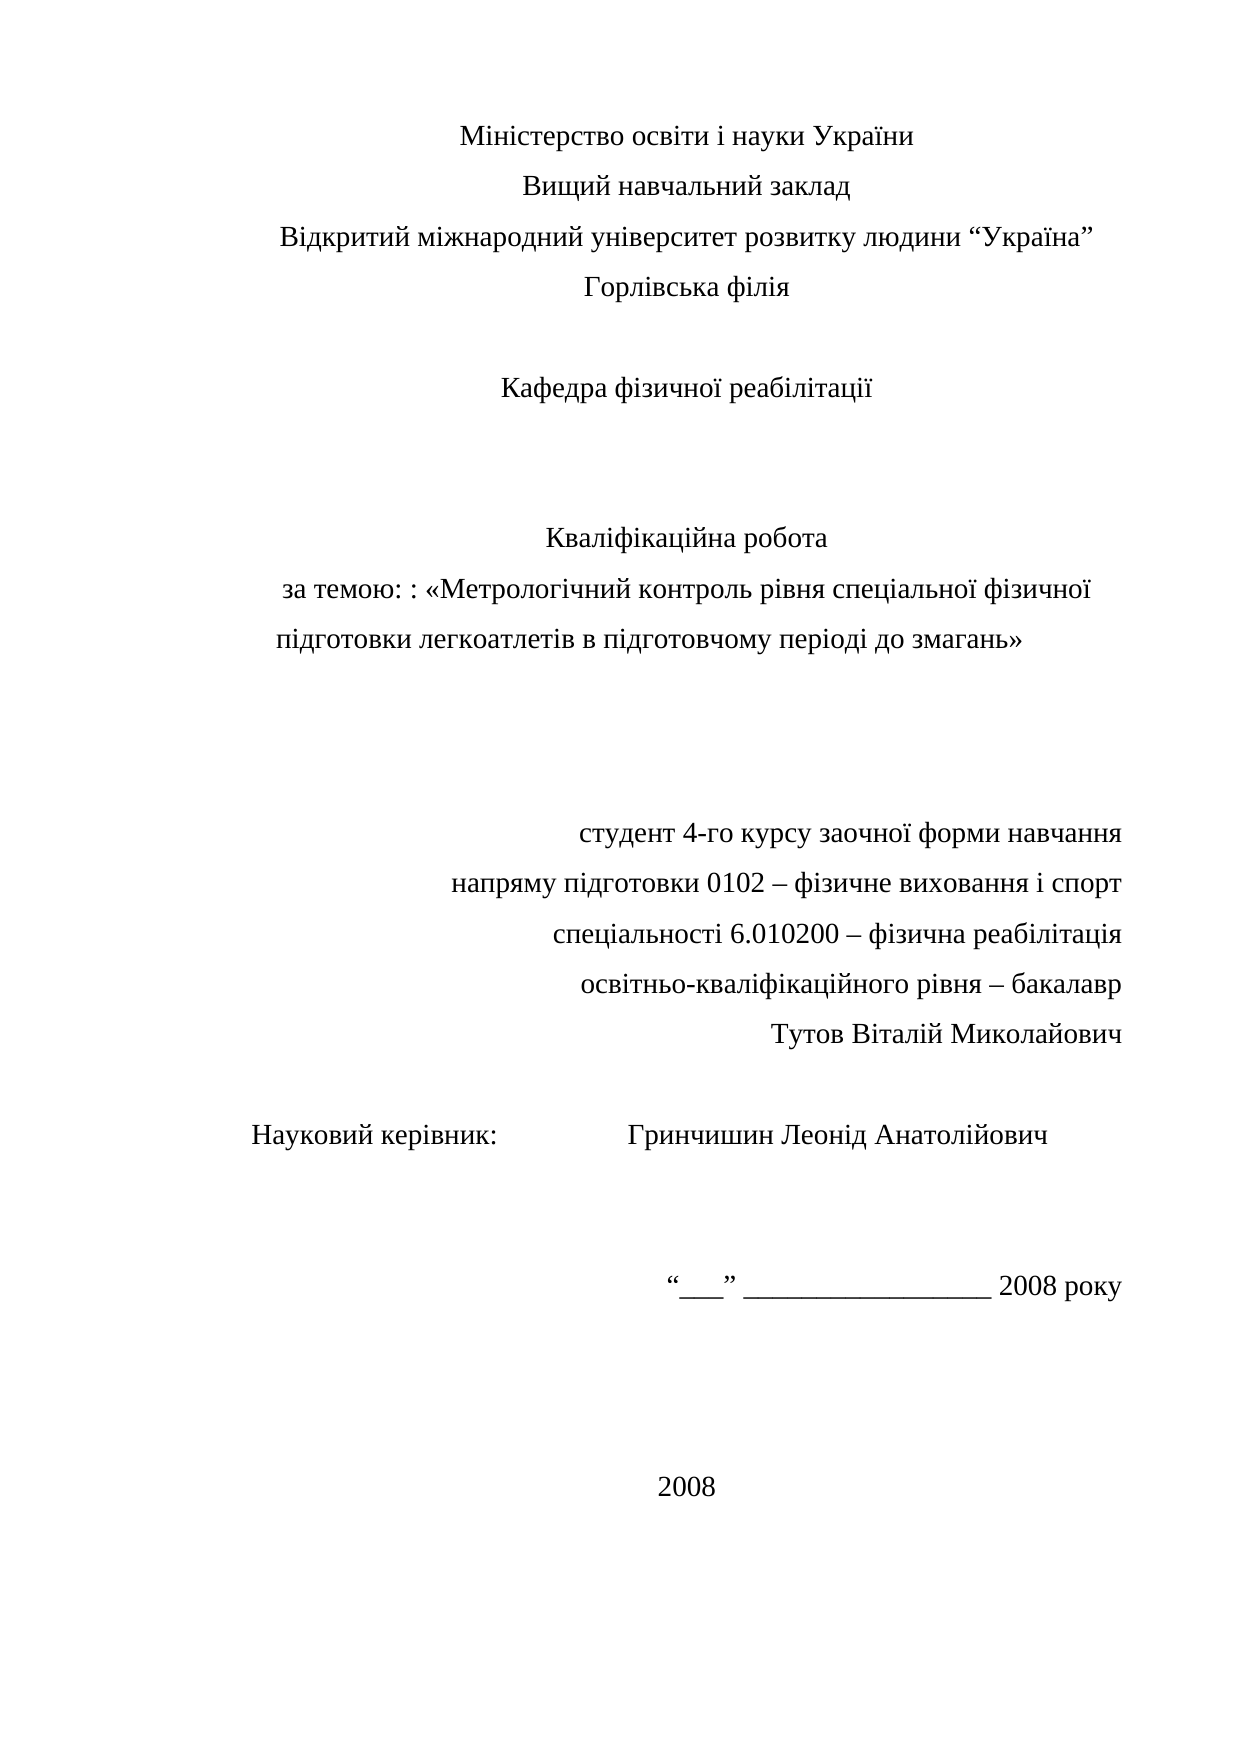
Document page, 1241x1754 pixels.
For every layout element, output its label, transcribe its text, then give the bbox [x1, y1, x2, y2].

title Міністерство освіти і науки України [177, 118, 1122, 152]
text Тутов Віталій Миколайович [177, 1017, 1122, 1050]
text студент 4-го курсу заочної форми навчання [177, 815, 1122, 849]
subtitle Кваліфікаційна робота [177, 521, 1122, 554]
text спеціальності 6.010200 – фізична реабілітація [177, 916, 1122, 949]
text “___” _________________ 2008 року [177, 1268, 1122, 1302]
text за темою: : «Метрологічний контроль рівня спеціальної фізичної підготовки легкоатлетів в підготовчому періоді до змагань» [177, 571, 1122, 655]
text Горлівська філія [177, 269, 1122, 303]
subtitle Кафедра фізичної реабілітації [177, 370, 1122, 403]
text Науковий керівник: Гринчишин Леонід Анатолійович [177, 1117, 1122, 1151]
text Вищий навчальний заклад [177, 168, 1122, 202]
text напряму підготовки 0102 – фізичне виховання і спорт [177, 866, 1122, 899]
text 2008 [177, 1469, 1122, 1503]
text освітньо-кваліфікаційного рівня – бакалавр [177, 966, 1122, 1000]
text Відкритий міжнародний університет розвитку людини “Україна” [177, 219, 1122, 252]
